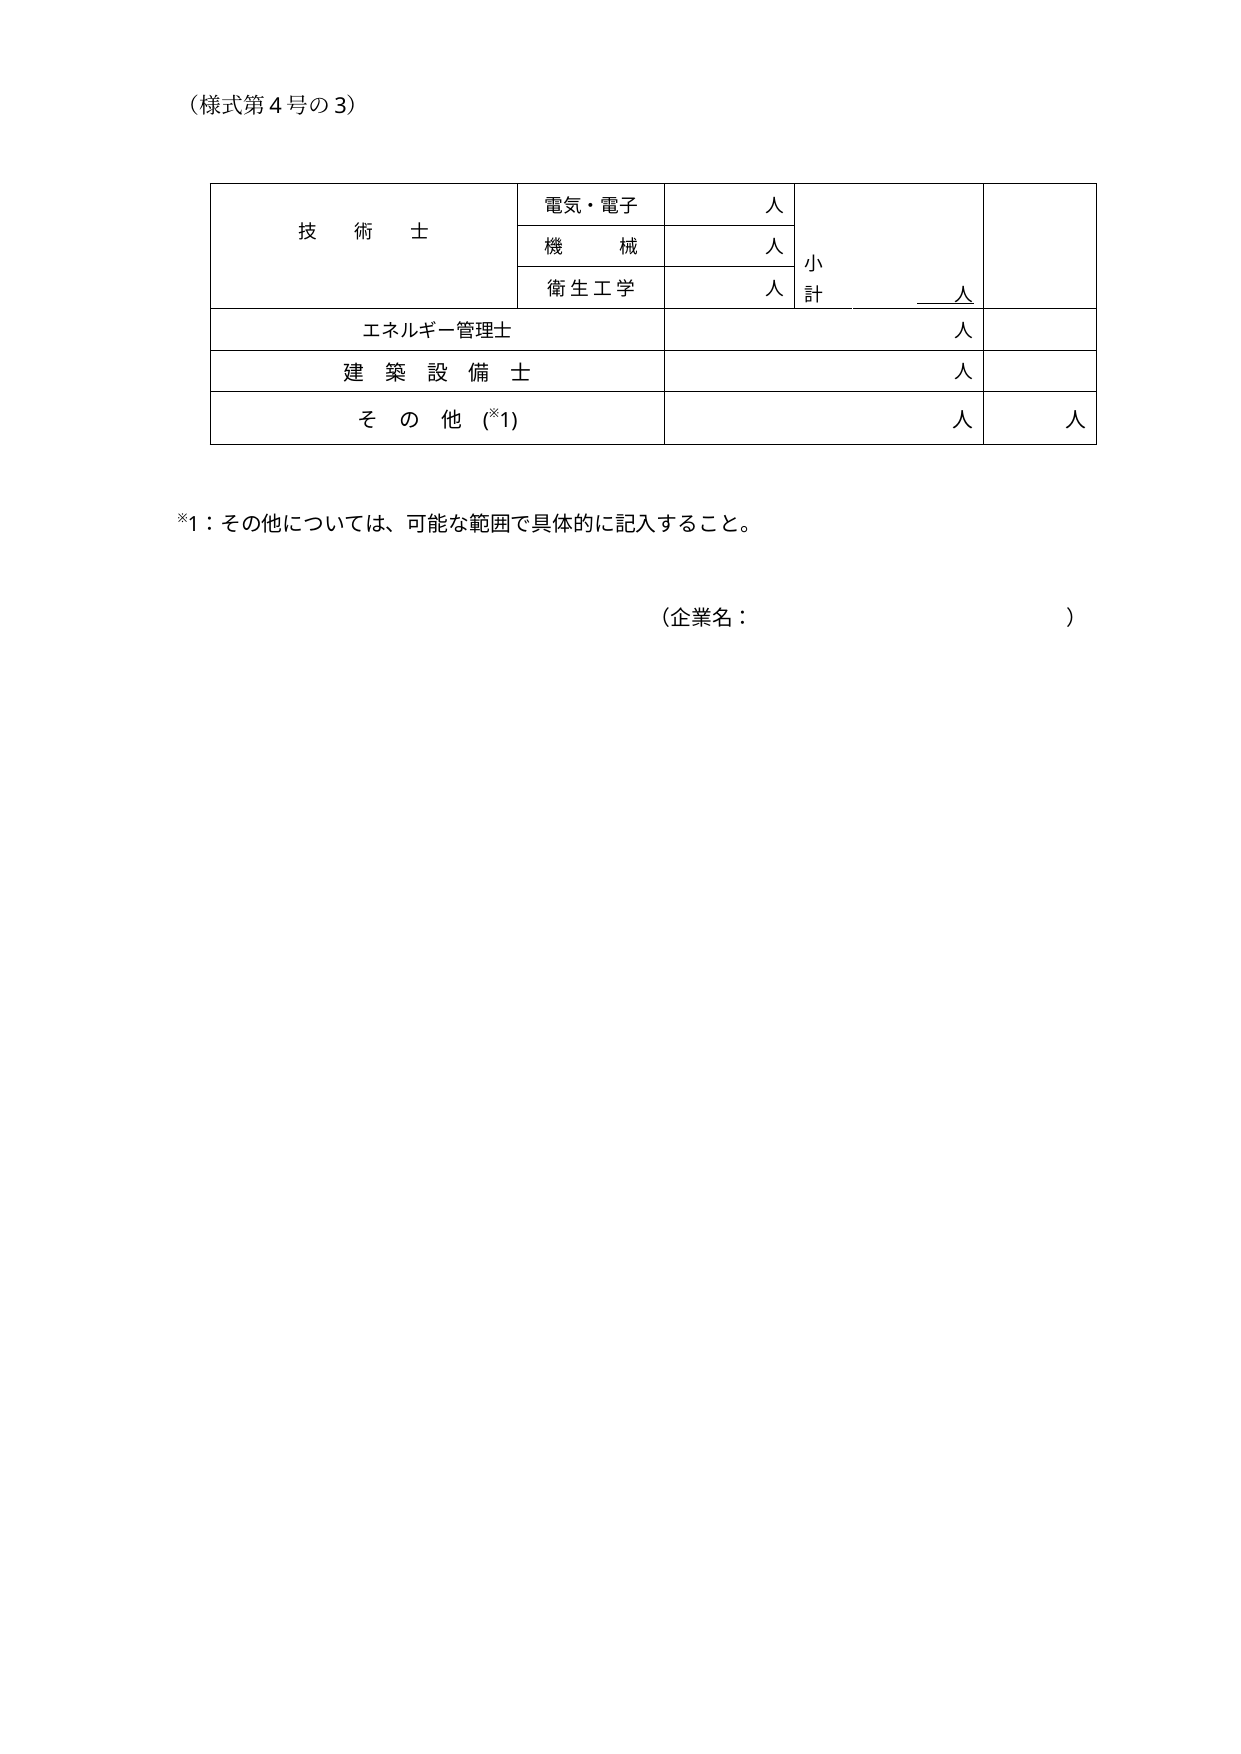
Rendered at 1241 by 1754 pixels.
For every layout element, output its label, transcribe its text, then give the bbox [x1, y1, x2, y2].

table_cell 電気・電子 [518, 184, 664, 224]
table_cell 衛 生 工 学 [518, 267, 664, 308]
table_cell 機 械 [518, 226, 664, 266]
table_cell 小計 [795, 184, 852, 308]
text ※1：その他については、可能な範囲で具体的に記入すること。 [177, 445, 1087, 538]
table_cell 人 [665, 351, 983, 391]
table_cell 人 [984, 392, 1096, 444]
table_cell [984, 309, 1096, 350]
table_cell 人 [665, 184, 794, 224]
table_cell そ の 他 (※1) [211, 392, 664, 444]
table_cell 建 築 設 備 士 [211, 351, 664, 391]
table_cell エネルギー管理士 [211, 309, 664, 350]
text （企業名： ） [177, 600, 1087, 631]
table_cell 人 [665, 392, 983, 444]
table_cell 人 [665, 267, 794, 308]
table_cell 人 [665, 309, 983, 350]
table_cell 人 [665, 226, 794, 266]
table_cell [984, 351, 1096, 391]
table_cell 技 術 士 [211, 184, 517, 308]
table_cell 人 [853, 184, 983, 308]
